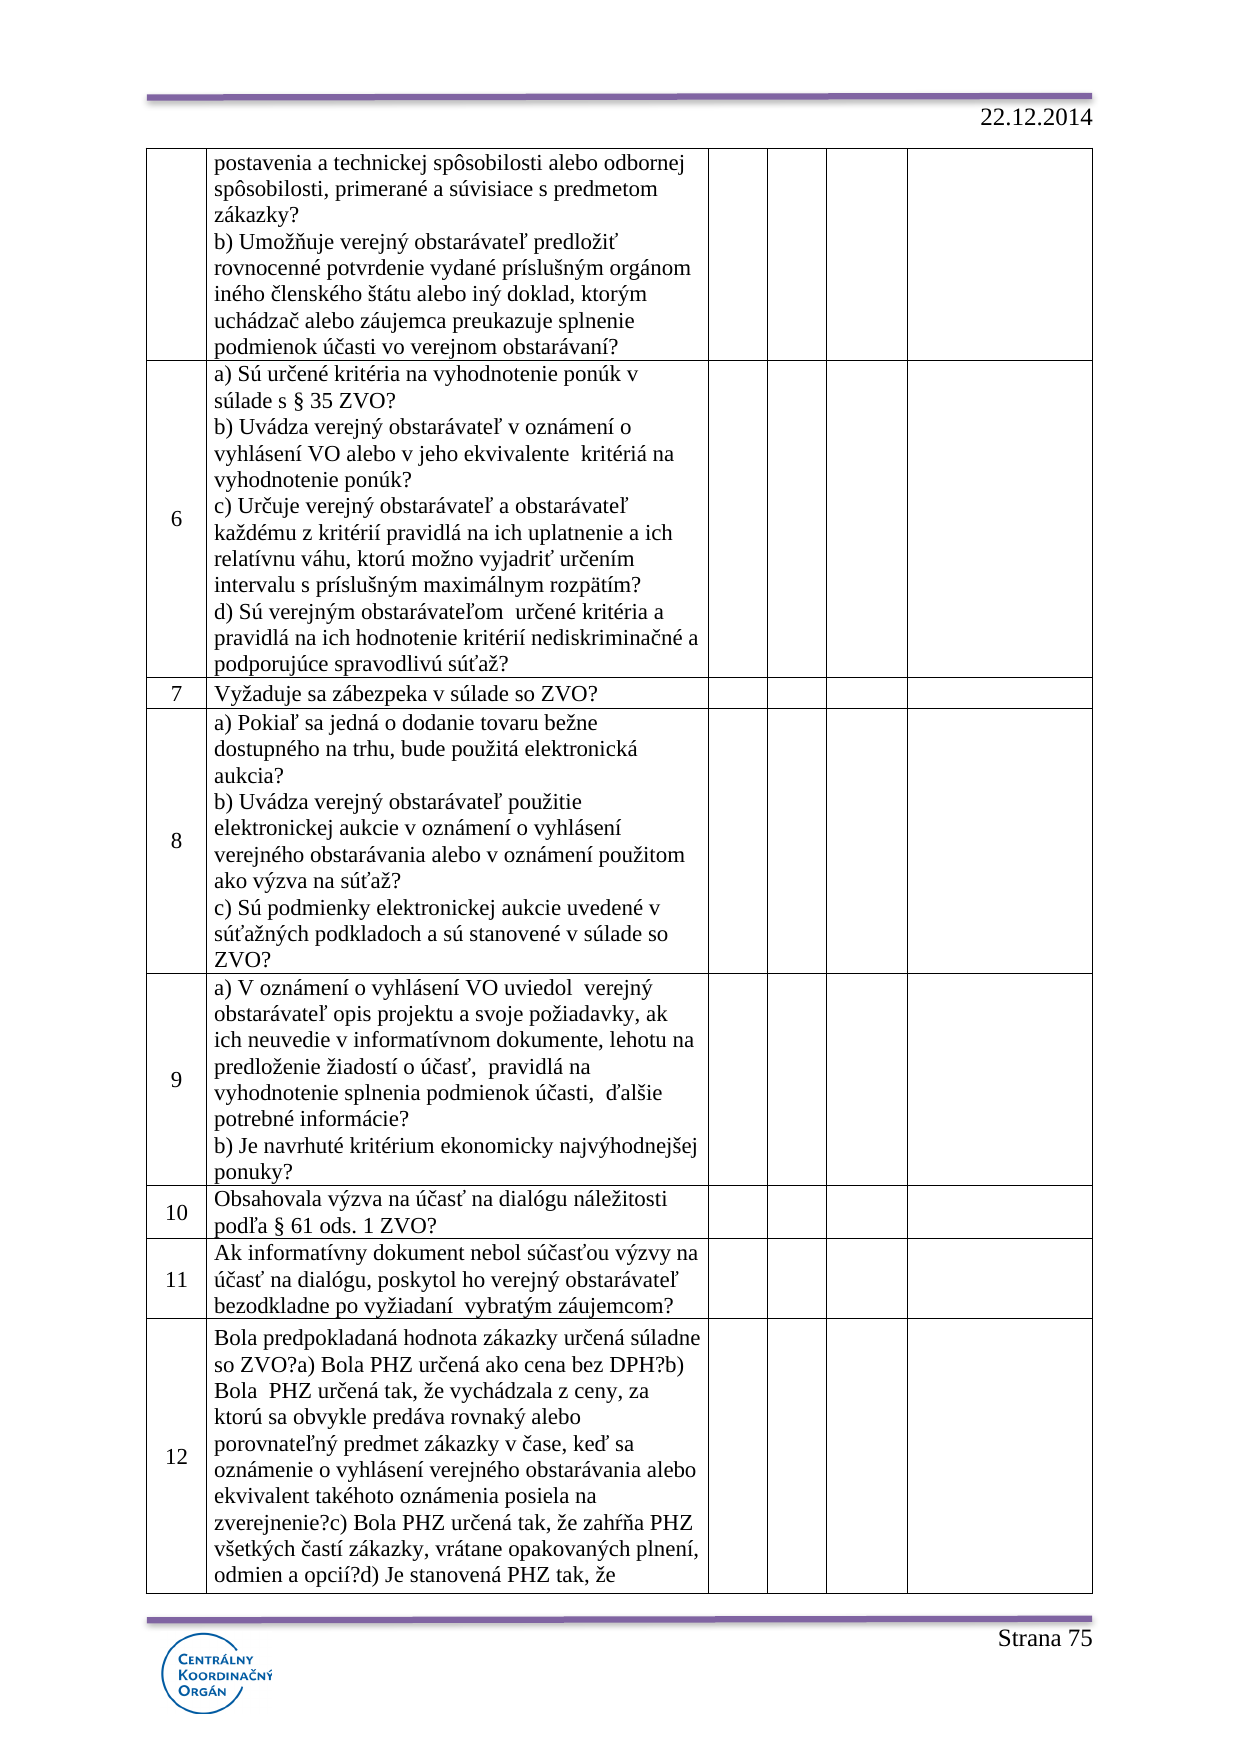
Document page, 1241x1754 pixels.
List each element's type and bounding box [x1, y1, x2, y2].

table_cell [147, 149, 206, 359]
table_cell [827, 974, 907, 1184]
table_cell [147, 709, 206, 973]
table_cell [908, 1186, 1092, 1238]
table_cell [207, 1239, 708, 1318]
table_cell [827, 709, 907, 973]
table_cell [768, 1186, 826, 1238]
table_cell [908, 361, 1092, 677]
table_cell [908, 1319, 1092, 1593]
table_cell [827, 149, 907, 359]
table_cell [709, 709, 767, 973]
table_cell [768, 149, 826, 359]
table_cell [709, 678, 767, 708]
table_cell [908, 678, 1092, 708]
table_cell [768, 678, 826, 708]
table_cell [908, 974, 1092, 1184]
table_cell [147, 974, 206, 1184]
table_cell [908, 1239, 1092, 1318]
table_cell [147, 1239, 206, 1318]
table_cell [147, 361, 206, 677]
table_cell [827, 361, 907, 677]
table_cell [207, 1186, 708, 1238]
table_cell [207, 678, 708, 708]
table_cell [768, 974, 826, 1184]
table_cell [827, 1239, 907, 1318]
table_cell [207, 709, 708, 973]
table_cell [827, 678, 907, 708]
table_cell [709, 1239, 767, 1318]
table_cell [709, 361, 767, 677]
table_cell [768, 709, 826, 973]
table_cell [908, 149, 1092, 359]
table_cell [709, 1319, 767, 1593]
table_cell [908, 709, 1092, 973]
picture [159, 1631, 272, 1713]
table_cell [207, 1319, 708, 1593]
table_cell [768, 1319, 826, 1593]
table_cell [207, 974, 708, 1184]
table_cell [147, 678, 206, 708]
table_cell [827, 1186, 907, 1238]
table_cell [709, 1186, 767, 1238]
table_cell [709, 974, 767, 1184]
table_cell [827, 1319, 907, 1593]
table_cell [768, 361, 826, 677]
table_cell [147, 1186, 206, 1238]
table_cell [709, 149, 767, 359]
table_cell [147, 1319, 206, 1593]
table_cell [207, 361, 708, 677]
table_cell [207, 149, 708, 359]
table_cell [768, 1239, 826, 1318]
